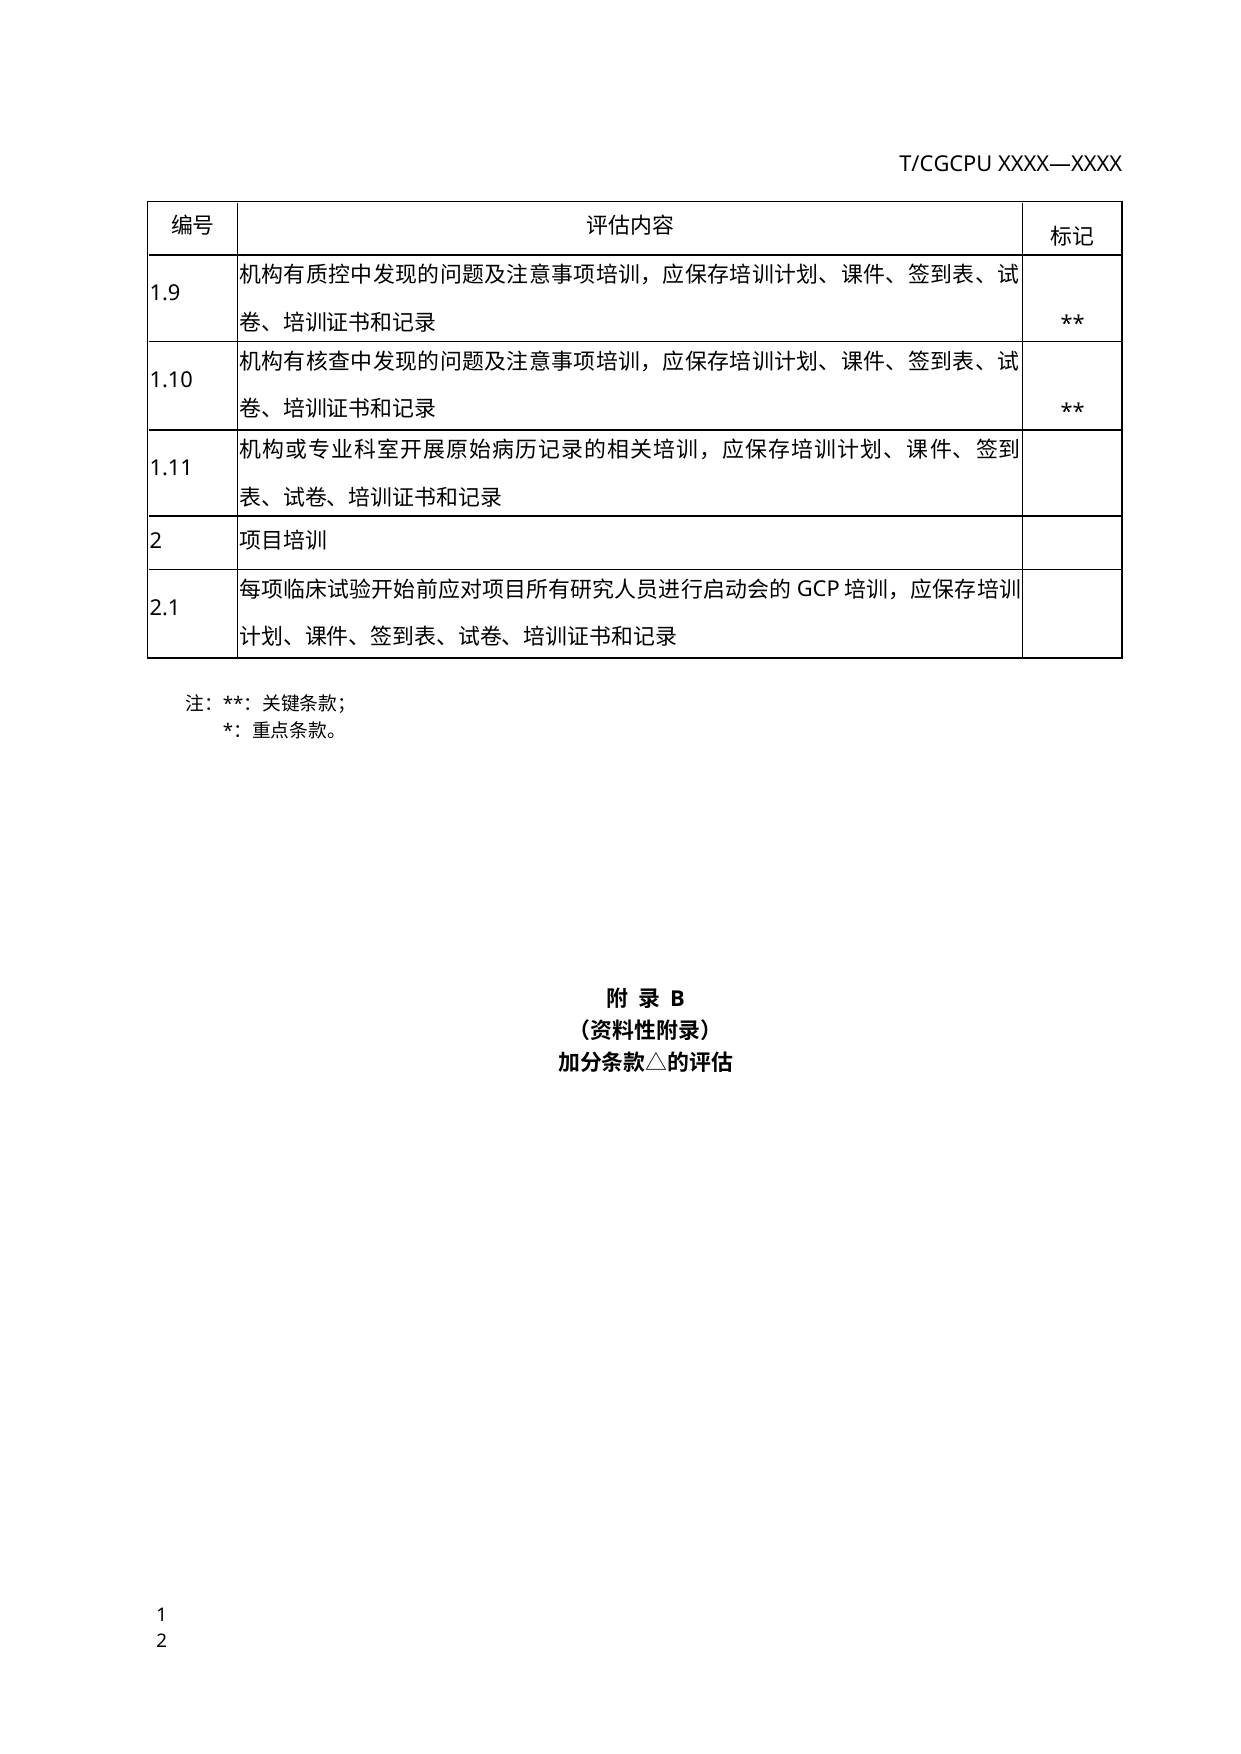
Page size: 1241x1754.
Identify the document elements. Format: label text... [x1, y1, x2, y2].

table_cell [1023, 517, 1121, 568]
table_cell 机构有质控中发现的问题及注意事项培训，应保存培训计划、课件、签到表、试卷、培训证书和记录 [238, 256, 1022, 341]
table_cell 1.11 [148, 430, 237, 515]
table_header 编号 [148, 202, 237, 254]
table_cell 2 [148, 516, 237, 568]
table_cell 1.9 [148, 255, 237, 341]
table_header 评估内容 [238, 202, 1022, 254]
table_cell 项目培训 [238, 517, 1022, 568]
table_cell [1023, 570, 1121, 657]
text 附 录 B [148, 981, 1122, 1013]
table_cell 1.10 [148, 342, 237, 429]
table_cell [1023, 431, 1121, 515]
table_cell ** [1023, 256, 1121, 341]
text （资料性附录） [148, 1013, 1122, 1044]
table_cell 2.1 [148, 570, 237, 657]
table_cell 机构有核查中发现的问题及注意事项培训，应保存培训计划、课件、签到表、试卷、培训证书和记录 [238, 342, 1022, 429]
table_header 标记 [1023, 202, 1121, 254]
table_cell 机构或专业科室开展原始病历记录的相关培训，应保存培训计划、课件、签到表、试卷、培训证书和记录 [238, 431, 1022, 515]
text *：重点条款。 [148, 716, 1122, 743]
table_cell ** [1023, 342, 1121, 429]
text 注：**：关键条款； [148, 688, 1122, 716]
table_cell 每项临床试验开始前应对项目所有研究人员进行启动会的GCP培训，应保存培训计划、课件、签到表、试卷、培训证书和记录 [238, 570, 1022, 657]
text 加分条款△的评估 [148, 1044, 1122, 1076]
